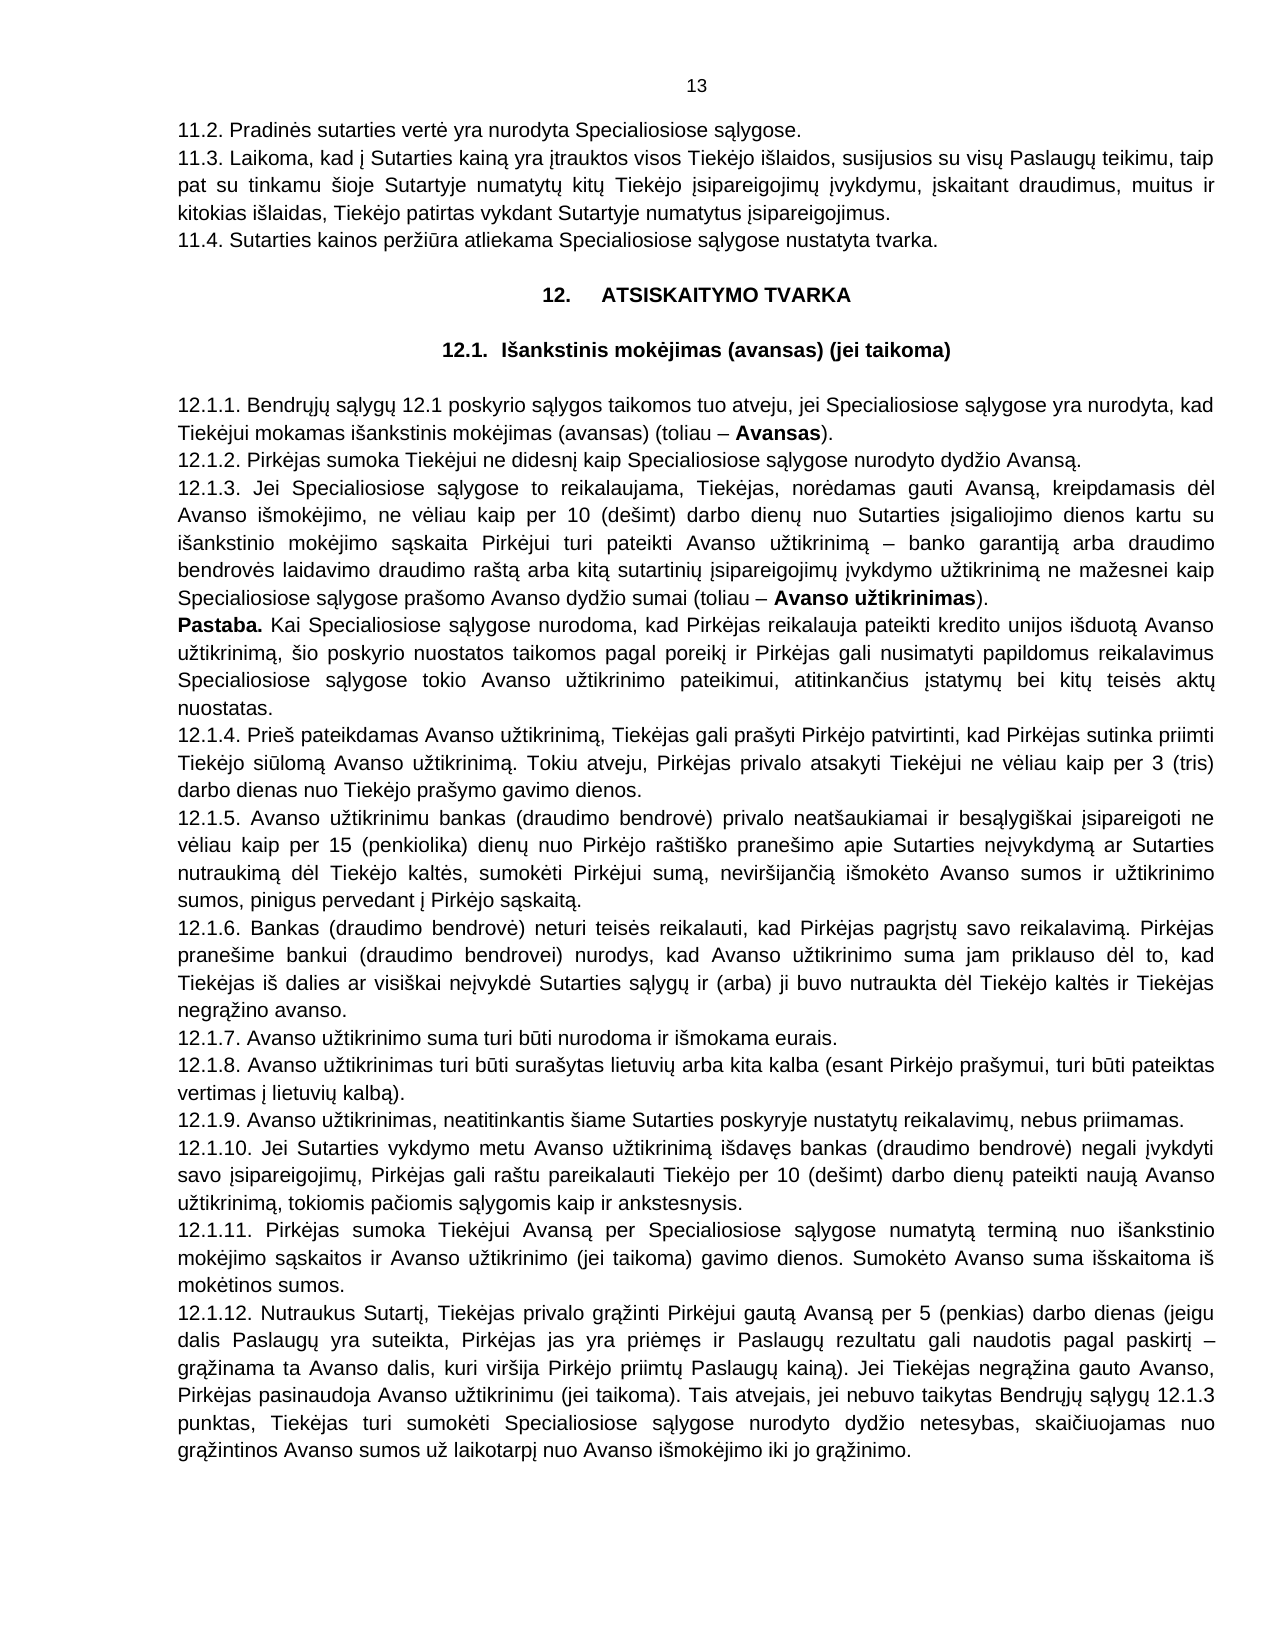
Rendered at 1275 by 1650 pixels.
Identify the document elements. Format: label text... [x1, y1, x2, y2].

text 12.1.10. Jei Sutarties vykdymo metu Avanso užtikrinimą išdavęs bankas (draudimo bendrovė) negali įvykdyti savo įsipareigojimų, Pirkėjas gali raštu pareikalauti Tiekėjo per 10 (dešimt) darbo dienų pateikti naują Avanso užtikrinimą, tokiomis pačiomis sąlygomis kaip ir ankstesnysis. [177, 1136, 1216, 1214]
text 12.1.11. Pirkėjas sumoka Tiekėjui Avansą per Specialiosiose sąlygose numatytą terminą nuo išankstinio mokėjimo sąskaitos ir Avanso užtikrinimo (jei taikoma) gavimo dienos. Sumokėto Avanso suma išskaitoma iš mokėtinos sumos. [177, 1218, 1216, 1297]
text 12.1.2. Pirkėjas sumoka Tiekėjui ne didesnį kaip Specialiosiose sąlygose nurodyto dydžio Avansą. [177, 448, 1216, 472]
text Pastaba. Kai Specialiosiose sąlygose nurodoma, kad Pirkėjas reikalauja pateikti kredito unijos išduotą Avanso užtikrinimą, šio poskyrio nuostatos taikomos pagal poreikį ir Pirkėjas gali nusimatyti papildomus reikalavimus Specialiosiose sąlygose tokio Avanso užtikrinimo pateikimui, atitinkančius įstatymų bei kitų teisės aktų nuostatas. [177, 613, 1216, 641]
text 12.1.9. Avanso užtikrinimas, neatitinkantis šiame Sutarties poskyryje nustatytų reikalavimų, nebus priimamas. [177, 1108, 1216, 1132]
text 12. ATSISKAITYMO TVARKA [177, 283, 1216, 307]
text 12.1.3. Jei Specialiosiose sąlygose to reikalaujama, Tiekėjas, norėdamas gauti Avansą, kreipdamasis dėl Avanso išmokėjimo, ne vėliau kaip per 10 (dešimt) darbo dienų nuo Sutarties įsigaliojimo dienos kartu su išankstinio mokėjimo sąskaita Pirkėjui turi pateikti Avanso užtikrinimą – banko garantiją arba draudimo bendrovės laidavimo draudimo raštą arba kitą sutartinių įsipareigojimų įvykdymo užtikrinimą ne mažesnei kaip Specialiosiose sąlygose prašomo Avanso dydžio sumai (toliau – Avanso užtikrinimas). [177, 476, 1216, 609]
text 12.1. Išankstinis mokėjimas (avansas) (jei taikoma) [177, 338, 1216, 362]
text 11.3. Laikoma, kad į Sutarties kainą yra įtrauktos visos Tiekėjo išlaidos, susijusios su visų Paslaugų teikimu, taip pat su tinkamu šioje Sutartyje numatytų kitų Tiekėjo įsipareigojimų įvykdymu, įskaitant draudimus, muitus ir kitokias išlaidas, Tiekėjo patirtas vykdant Sutartyje numatytus įsipareigojimus. [177, 146, 1216, 224]
text 11.2. Pradinės sutarties vertė yra nurodyta Specialiosiose sąlygose. [177, 118, 1216, 142]
text 11.4. Sutarties kainos peržiūra atliekama Specialiosiose sąlygose nustatyta tvarka. [177, 228, 1216, 252]
text Pastaba. Kai Specialiosiose sąlygose nurodoma, kad Pirkėjas reikalauja pateikti kredito unijos išduotą Avanso užtikrinimą, šio poskyrio nuostatos taikomos pagal poreikį ir Pirkėjas gali nusimatyti papildomus reikalavimus Specialiosiose sąlygose tokio Avanso užtikrinimo pateikimui, atitinkančius įstatymų bei kitų teisės aktų nuostatas. [177, 664, 1216, 719]
text 12.1.6. Bankas (draudimo bendrovė) neturi teisės reikalauti, kad Pirkėjas pagrįstų savo reikalavimą. Pirkėjas pranešime bankui (draudimo bendrovei) nurodys, kad Avanso užtikrinimo suma jam priklauso dėl to, kad Tiekėjas iš dalies ar visiškai neįvykdė Sutarties sąlygų ir (arba) ji buvo nutraukta dėl Tiekėjo kaltės ir Tiekėjas negrąžino avanso. [177, 916, 1216, 1022]
text 12.1.1. Bendrųjų sąlygų 12.1 poskyrio sąlygos taikomos tuo atveju, jei Specialiosiose sąlygose yra nurodyta, kad Tiekėjui mokamas išankstinis mokėjimas (avansas) (toliau – Avansas). [177, 393, 1216, 444]
text 12.1.4. Prieš pateikdamas Avanso užtikrinimą, Tiekėjas gali prašyti Pirkėjo patvirtinti, kad Pirkėjas sutinka priimti Tiekėjo siūlomą Avanso užtikrinimą. Tokiu atveju, Pirkėjas privalo atsakyti Tiekėjui ne vėliau kaip per 3 (tris) darbo dienas nuo Tiekėjo prašymo gavimo dienos. [177, 723, 1216, 802]
text 12.1.7. Avanso užtikrinimo suma turi būti nurodoma ir išmokama eurais. [177, 1026, 1216, 1049]
text 12.1.5. Avanso užtikrinimu bankas (draudimo bendrovė) privalo neatšaukiamai ir besąlygiškai įsipareigoti ne vėliau kaip per 15 (penkiolika) dienų nuo Pirkėjo raštiško pranešimo apie Sutarties neįvykdymą ar Sutarties nutraukimą dėl Tiekėjo kaltės, sumokėti Pirkėjui sumą, neviršijančią išmokėto Avanso sumos ir užtikrinimo sumos, pinigus pervedant į Pirkėjo sąskaitą. [177, 806, 1216, 912]
text 12.1.8. Avanso užtikrinimas turi būti surašytas lietuvių arba kita kalba (esant Pirkėjo prašymui, turi būti pateiktas vertimas į lietuvių kalbą). [177, 1053, 1216, 1104]
text 12.1.12. Nutraukus Sutartį, Tiekėjas privalo grąžinti Pirkėjui gautą Avansą per 5 (penkias) darbo dienas (jeigu dalis Paslaugų yra suteikta, Pirkėjas jas yra priėmęs ir Paslaugų rezultatu gali naudotis pagal paskirtį – grąžinama ta Avanso dalis, kuri viršija Pirkėjo priimtų Paslaugų kainą). Jei Tiekėjas negrąžina gauto Avanso, Pirkėjas pasinaudoja Avanso užtikrinimu (jei taikoma). Tais atvejais, jei nebuvo taikytas Bendrųjų sąlygų 12.1.3 punktas, Tiekėjas turi sumokėti Specialiosiose sąlygose nurodyto dydžio netesybas, skaičiuojamas nuo grąžintinos Avanso sumos už laikotarpį nuo Avanso išmokėjimo iki jo grąžinimo. [177, 1301, 1216, 1462]
